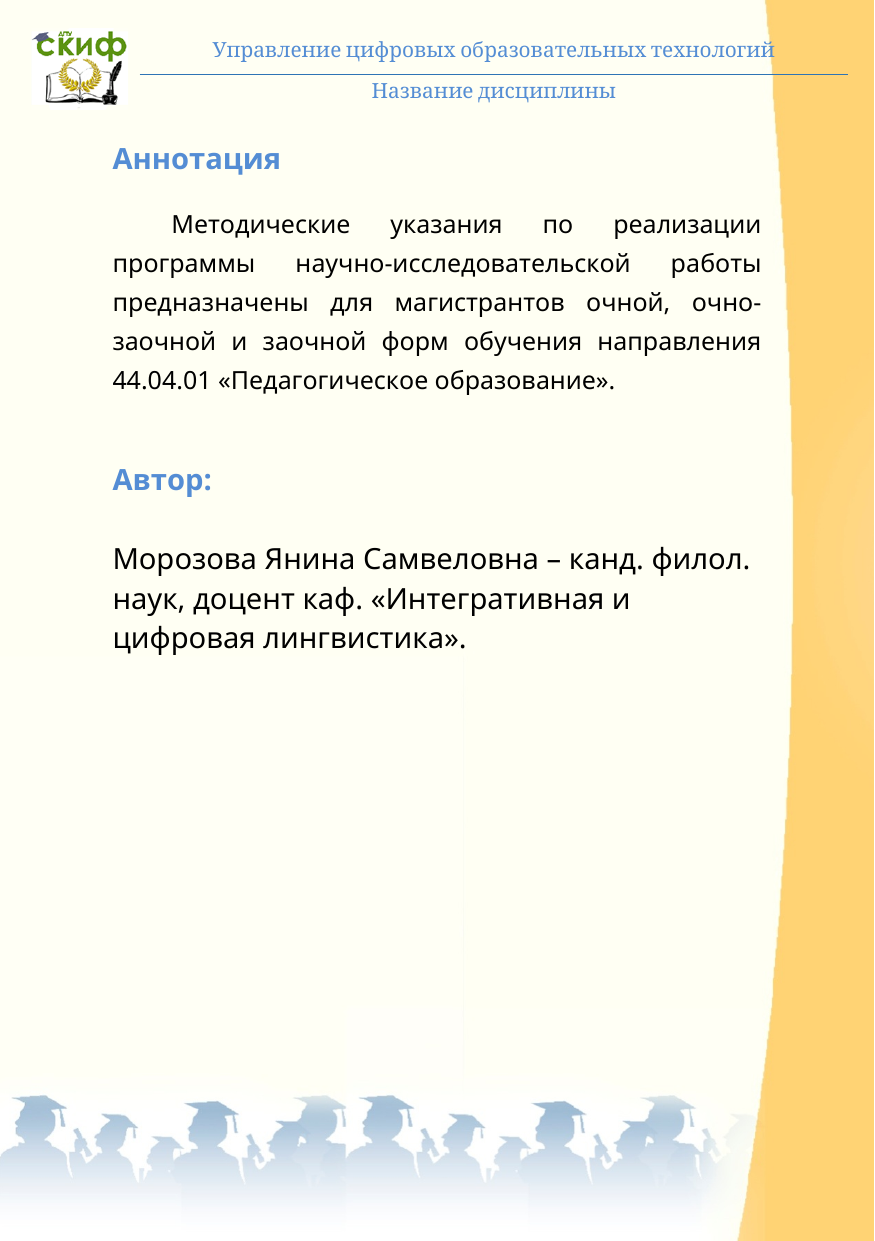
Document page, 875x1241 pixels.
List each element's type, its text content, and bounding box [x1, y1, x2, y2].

text Автор: [112, 459, 762, 499]
picture [0, 0, 874, 1241]
text Морозова Янина Самвеловна – канд. филол. наук, доцент каф. «Интегративная и цифровая лингвистика». [112, 538, 762, 657]
text Аннотация [112, 138, 762, 178]
text Методические указания по реализации программы научно-исследовательской работы предназначены для магистрантов очной, очно-заочной и заочной форм обучения направления 44.04.01 «Педагогическое образование». [112, 206, 762, 397]
